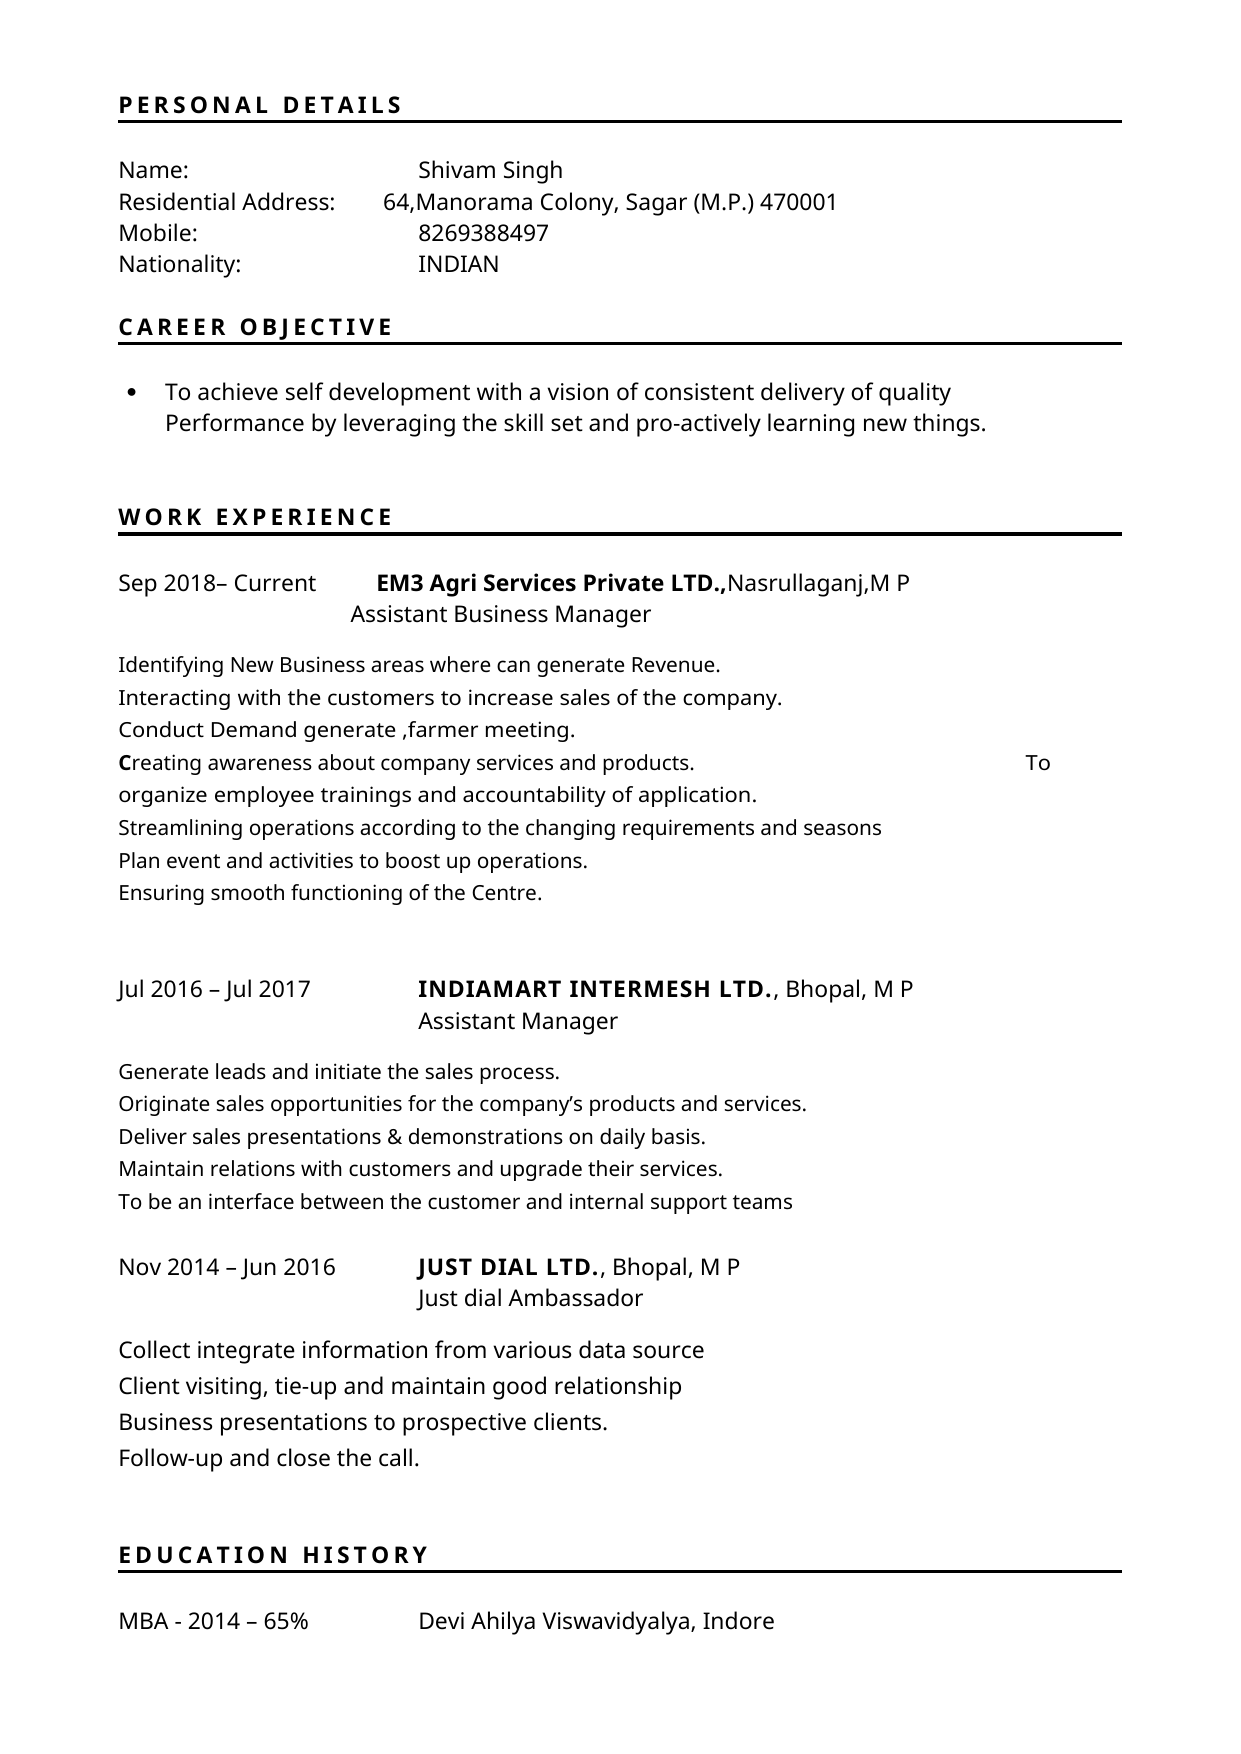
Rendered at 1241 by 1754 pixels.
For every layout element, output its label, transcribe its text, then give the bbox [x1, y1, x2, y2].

list Collect integrate information from various data source [118, 1334, 1122, 1366]
text Jul 2016 – Jul 2017 INDIAMART INTERMESH LTD., Bhopal, M P [118, 973, 1122, 1005]
list Business presentations to prospective clients. [118, 1406, 1122, 1437]
list Creating awareness about company services and products. To organize employee trainings and accountability of application. [118, 748, 1122, 809]
list Originate sales opportunities for the company’s products and services. [118, 1089, 1122, 1118]
subtitle EDUCATION HISTORY [118, 1539, 1122, 1570]
text Just dial Ambassador [418, 1282, 1122, 1313]
list Streamlining operations according to the changing requirements and seasons [118, 813, 1122, 842]
subtitle CAREER OBJECTIVE [118, 311, 1122, 342]
text Nationality: INDIAN [118, 248, 1122, 279]
list Ensuring smooth functioning of the Centre. [118, 878, 1122, 907]
text Assistant Manager [418, 1005, 1122, 1036]
list Identifying New Business areas where can generate Revenue. [118, 650, 1122, 678]
list Conduct Demand generate ,farmer meeting. [118, 715, 1122, 744]
text Name: Shivam Singh [118, 154, 1122, 186]
text Residential Address: 64,Manorama Colony, Sagar (M.P.) 470001 [118, 186, 1122, 217]
text Nov 2014 – Jun 2016 JUST DIAL LTD., Bhopal, M P [118, 1251, 1122, 1282]
text Sep 2018– Current EM3 Agri Services Private LTD.,Nasrullaganj,M P [118, 567, 1122, 598]
text MBA - 2014 – 65% Devi Ahilya Viswavidyalya, Indore [118, 1605, 1122, 1636]
list Generate leads and initiate the sales process. [118, 1057, 1122, 1085]
text Assistant Business Manager [118, 598, 1122, 629]
list To be an interface between the customer and internal support teams [118, 1187, 1122, 1216]
list Performance by leveraging the skill set and pro-actively learning new things. [165, 407, 1240, 439]
list To achieve self development with a vision of consistent delivery of quality [128, 376, 1240, 407]
list Maintain relations with customers and upgrade their services. [118, 1154, 1122, 1183]
subtitle PERSONAL DETAILS [118, 89, 1122, 120]
list Deliver sales presentations & demonstrations on daily basis. [118, 1122, 1122, 1150]
list Plan event and activities to boost up operations. [118, 846, 1122, 874]
list Client visiting, tie-up and maintain good relationship [118, 1370, 1122, 1402]
text Mobile: 8269388497 [118, 217, 1122, 248]
list Interacting with the customers to increase sales of the company. [118, 683, 1122, 711]
list Follow-up and close the call. [118, 1442, 1122, 1473]
subtitle WORK EXPERIENCE [118, 501, 1122, 532]
